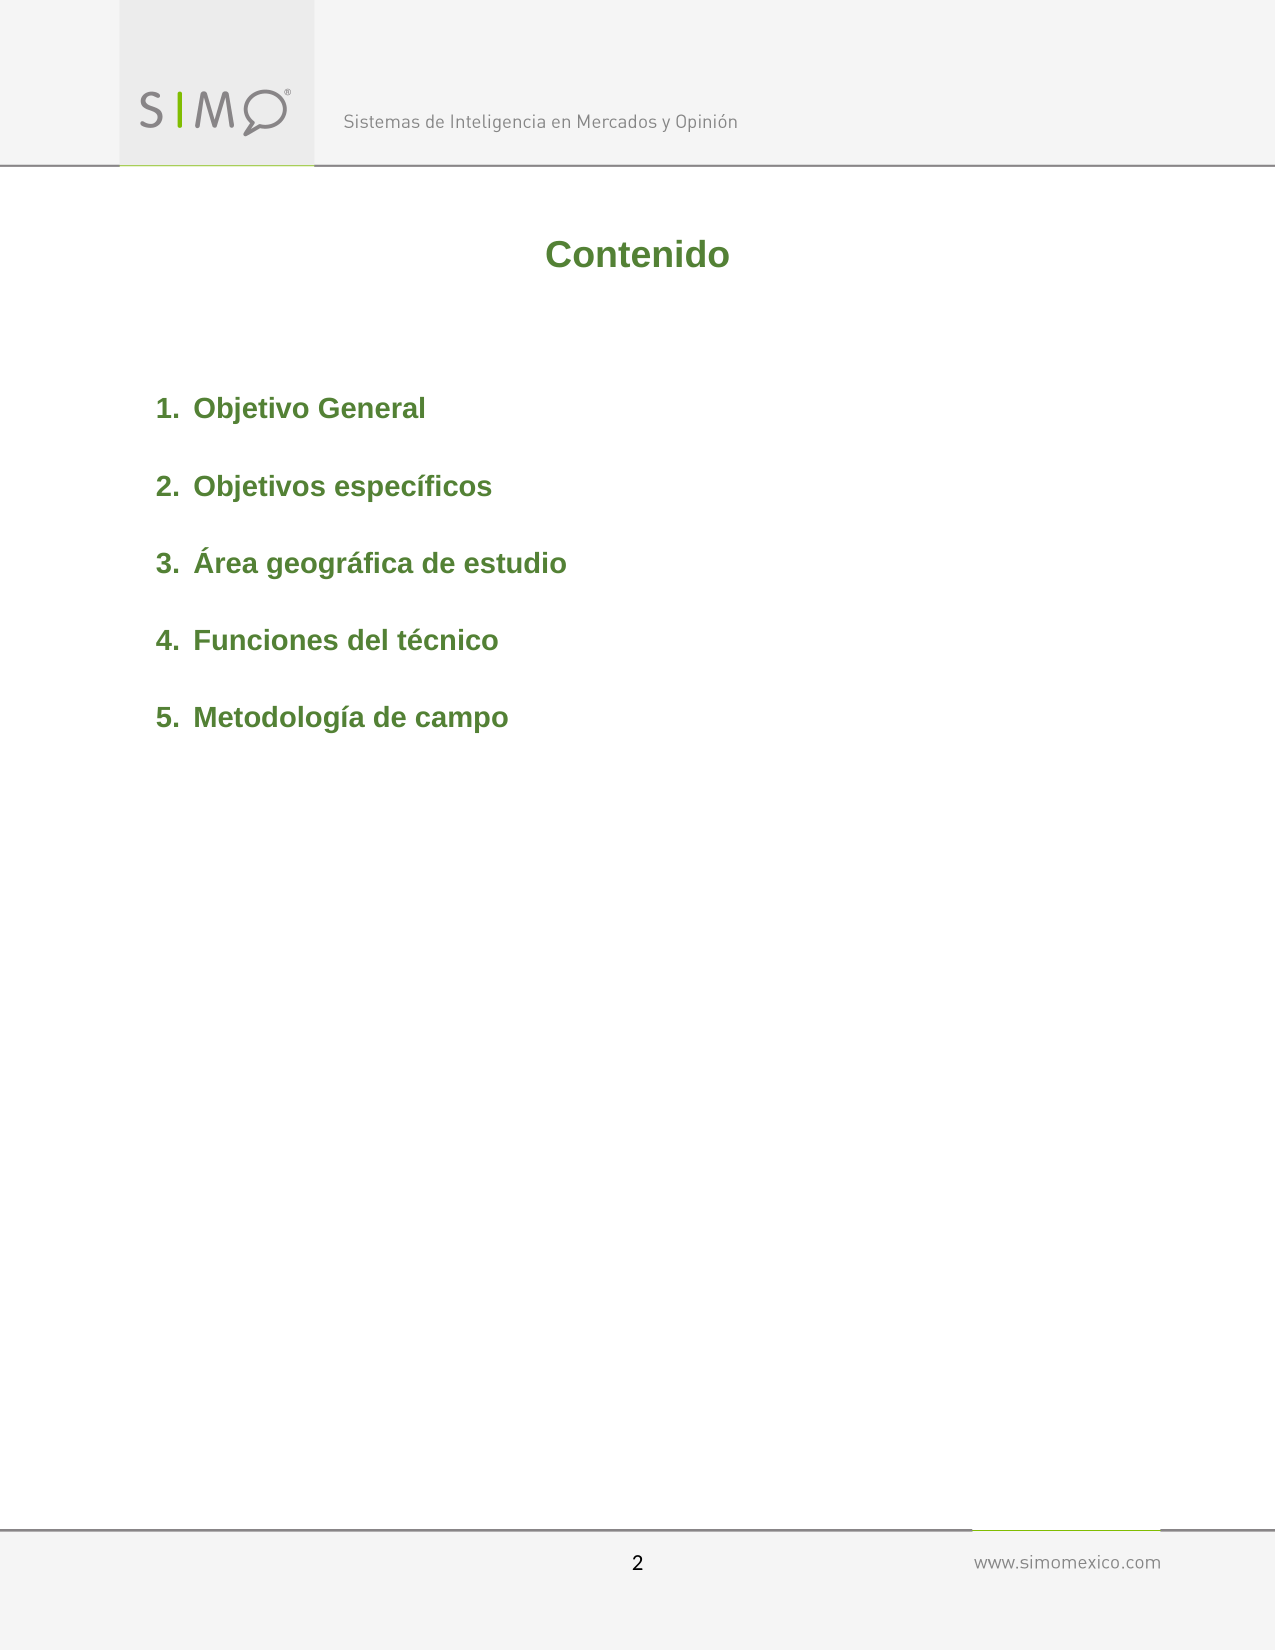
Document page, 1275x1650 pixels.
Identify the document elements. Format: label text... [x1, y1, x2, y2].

text Contenido [118, 232, 1157, 275]
picture [0, 1529, 1275, 1650]
list Objetivos específicos [156, 468, 1157, 502]
picture [0, 0, 1275, 167]
list Objetivo General [156, 391, 1157, 425]
list Área geográfica de estudio [156, 546, 1157, 579]
list Funciones del técnico [156, 623, 1157, 656]
list Metodología de campo [156, 700, 1157, 733]
